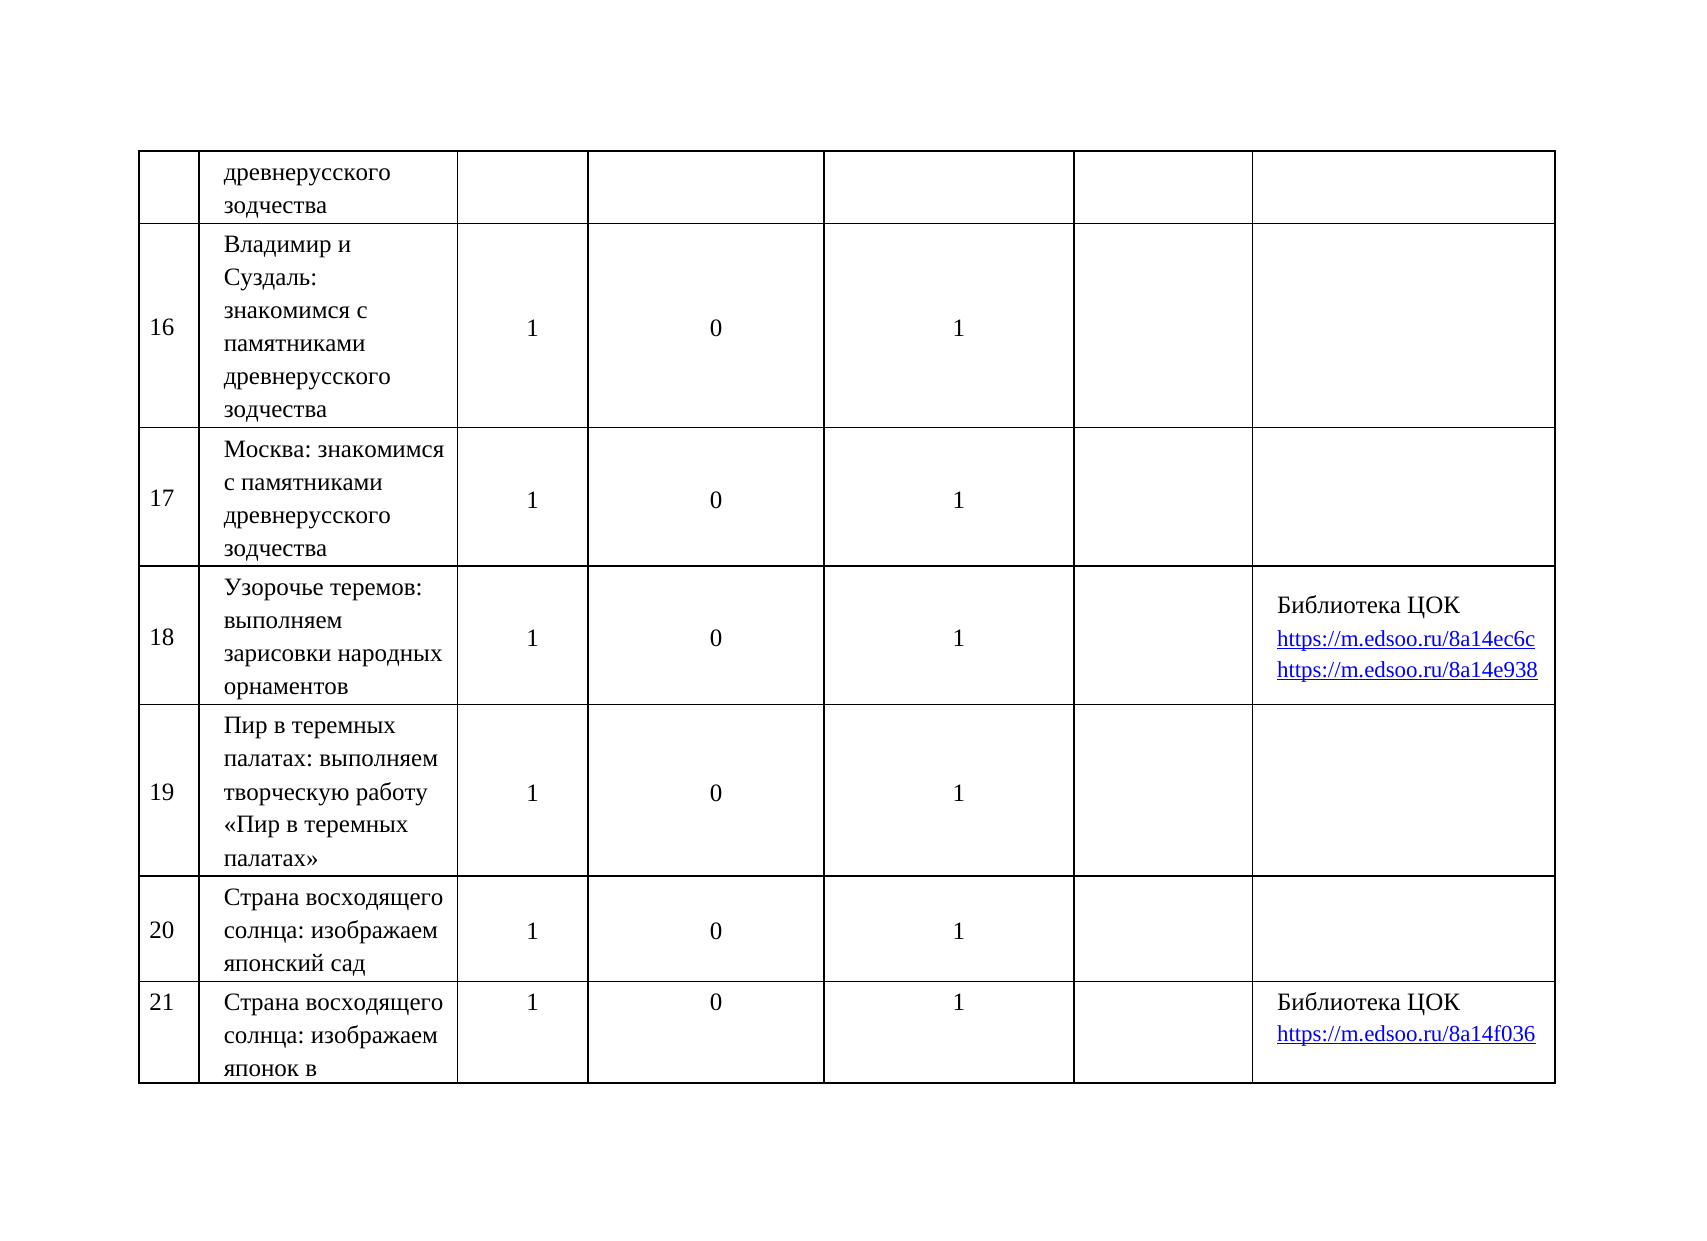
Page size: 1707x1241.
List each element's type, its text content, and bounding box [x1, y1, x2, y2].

table_cell 1 [825, 982, 1073, 1082]
table_cell Москва: знакомимся с памятниками древнерусского зодчества [200, 428, 457, 565]
table_cell 0 [589, 152, 823, 222]
table_cell 0 [589, 567, 823, 704]
table_cell [1075, 428, 1252, 565]
table_cell [1075, 877, 1252, 981]
table_cell [1075, 567, 1252, 704]
table_cell 1 [825, 224, 1073, 427]
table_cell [200, 152, 457, 222]
table_cell Владимир и Суздаль: знакомимся с памятниками древнерусского зодчества [200, 224, 457, 427]
table_cell 1 [825, 152, 1073, 222]
table_cell 21 [140, 982, 198, 1082]
table_cell 1 [458, 877, 587, 981]
table_cell 0 [589, 428, 823, 565]
table_cell 0 [589, 224, 823, 427]
table_cell 1 [825, 428, 1073, 565]
table_cell [1253, 152, 1554, 222]
table_cell 15 [140, 152, 198, 222]
table_cell 19 [140, 705, 198, 875]
table_cell [1075, 224, 1252, 427]
table_cell [1253, 705, 1554, 875]
table_cell Узорочье теремов: выполняем зарисовки народных орнаментов [200, 567, 457, 704]
table_cell 1 [458, 567, 587, 704]
table_cell 1 [458, 428, 587, 565]
table_cell [1075, 705, 1252, 875]
table_cell [1253, 224, 1554, 427]
table_cell 1 [458, 982, 587, 1082]
table_cell [1253, 428, 1554, 565]
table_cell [200, 982, 457, 1082]
table_cell 0 [589, 982, 823, 1082]
table_cell Библиотека ЦОК https://m.edsoo.ru/8a14ec6c https://m.edsoo.ru/8a14e938 [1253, 567, 1554, 704]
table_cell 1 [825, 877, 1073, 981]
table_cell 0 [589, 705, 823, 875]
table_cell Страна восходящего солнца: изображаем японский сад [200, 877, 457, 981]
table_cell 18 [140, 567, 198, 704]
table_cell 0 [589, 877, 823, 981]
table_cell 1 [458, 705, 587, 875]
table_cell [1253, 982, 1554, 1082]
table_cell 1 [458, 152, 587, 222]
table_cell 1 [825, 705, 1073, 875]
table_cell 1 [458, 224, 587, 427]
table_cell 1 [825, 567, 1073, 704]
table_cell Пир в теремных палатах: выполняем творческую работу «Пир в теремных палатах» [200, 705, 457, 875]
table_cell [1075, 982, 1252, 1082]
table_cell [1075, 152, 1252, 222]
table_cell 20 [140, 877, 198, 981]
table_cell 17 [140, 428, 198, 565]
table_cell [1253, 877, 1554, 981]
table_cell 16 [140, 224, 198, 427]
